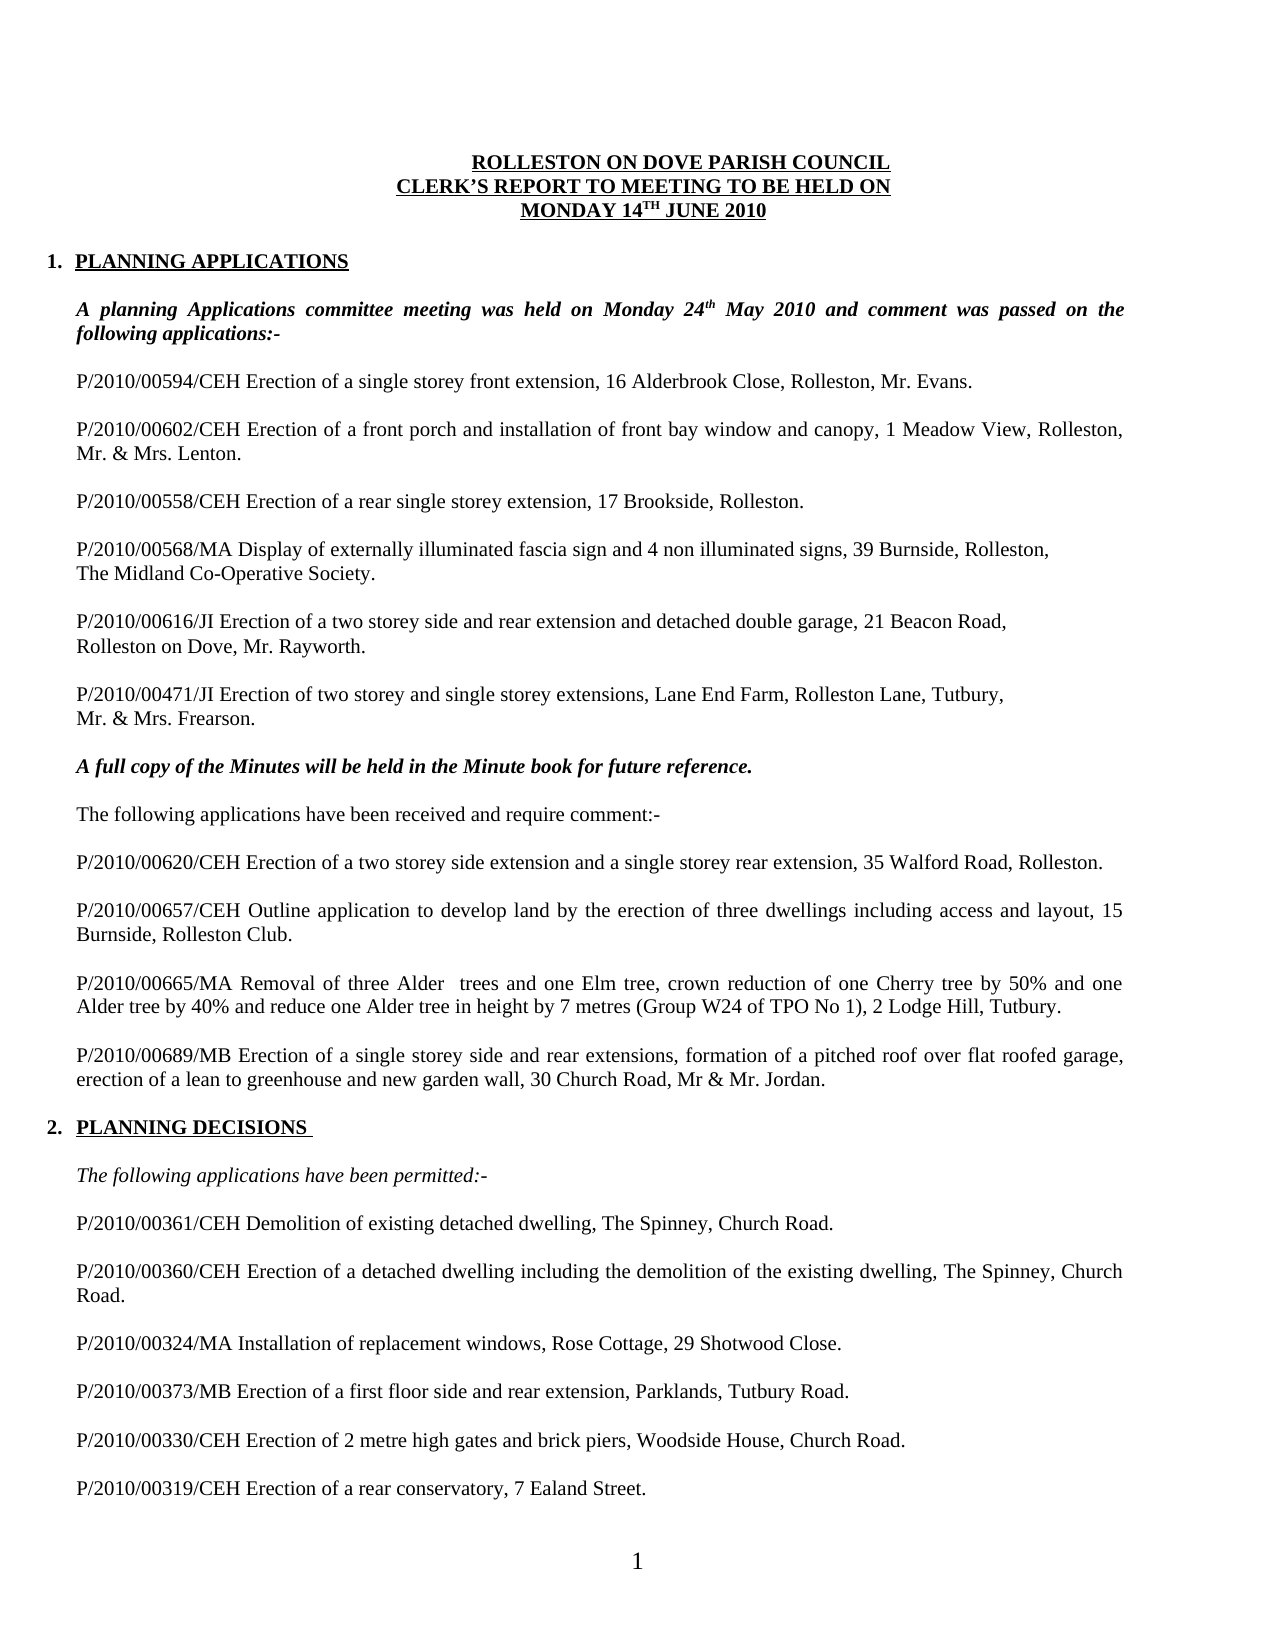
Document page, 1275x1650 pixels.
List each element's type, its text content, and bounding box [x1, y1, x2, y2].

list PLANNING DECISIONS [47, 1115, 1125, 1139]
text Rolleston on Dove, Mr. Rayworth. [76, 633, 1125, 658]
list PLANNING APPLICATIONS [47, 248, 1125, 273]
text P/2010/00689/MB Erection of a single storey side and rear extensions, formation of a pitched roof over flat roofed garage, erection of a lean to greenhouse and new garden wall, 30 Church Road, Mr & Mr. Jordan. [76, 1043, 1125, 1091]
text ROLLESTON ON DOVE PARISH COUNCIL [237, 150, 1125, 174]
text P/2010/00471/JI Erection of two storey and single storey extensions, Lane End Farm, Rolleston Lane, Tutbury, [76, 682, 1125, 706]
text P/2010/00361/CEH Demolition of existing detached dwelling, The Spinney, Church Road. [76, 1211, 1125, 1235]
text The following applications have been permitted:- [76, 1163, 1125, 1187]
text P/2010/00616/JI Erection of a two storey side and rear extension and detached double garage, 21 Beacon Road, [76, 609, 1125, 633]
text P/2010/00558/CEH Erection of a rear single storey extension, 17 Brookside, Rolleston. [76, 489, 1125, 513]
text P/2010/00373/MB Erection of a first floor side and rear extension, Parklands, Tutbury Road. [76, 1379, 1125, 1403]
subtitle CLERK’S REPORT TO MEETING TO BE HELD ON [162, 174, 1125, 198]
text The following applications have been received and require comment:- [76, 802, 1125, 826]
text P/2010/00319/CEH Erection of a rear conservatory, 7 Ealand Street. [76, 1476, 1125, 1500]
text P/2010/00324/MA Installation of replacement windows, Rose Cottage, 29 Shotwood Close. [76, 1331, 1125, 1355]
text Mr. & Mrs. Frearson. [76, 706, 1125, 730]
text A planning Applications committee meeting was held on Monday 24th May 2010 and comment was passed on the following applications:- [76, 297, 1125, 345]
text P/2010/00594/CEH Erection of a single storey front extension, 16 Alderbrook Close, Rolleston, Mr. Evans. [76, 369, 1125, 393]
text P/2010/00330/CEH Erection of 2 metre high gates and brick piers, Woodside House, Church Road. [76, 1428, 1125, 1452]
text A full copy of the Minutes will be held in the Minute book for future reference. [76, 754, 1125, 778]
subtitle MONDAY 14TH JUNE 2010 [162, 198, 1125, 222]
text P/2010/00360/CEH Erection of a detached dwelling including the demolition of the existing dwelling, The Spinney, Church Road. [76, 1259, 1125, 1307]
text P/2010/00568/MA Display of externally illuminated fascia sign and 4 non illuminated signs, 39 Burnside, Rolleston, [76, 537, 1125, 561]
text P/2010/00620/CEH Erection of a two storey side extension and a single storey rear extension, 35 Walford Road, Rolleston. [76, 850, 1125, 874]
text P/2010/00602/CEH Erection of a front porch and installation of front bay window and canopy, 1 Meadow View, Rolleston, Mr. & Mrs. Lenton. [76, 417, 1125, 465]
text P/2010/00665/MA Removal of three Alder trees and one Elm tree, crown reduction of one Cherry tree by 50% and one Alder tree by 40% and reduce one Alder tree in height by 7 metres (Group W24 of TPO No 1), 2 Lodge Hill, Tutbury. [76, 970, 1125, 1018]
text The Midland Co-Operative Society. [76, 561, 1125, 585]
text P/2010/00657/CEH Outline application to develop land by the erection of three dwellings including access and layout, 15 Burnside, Rolleston Club. [76, 898, 1125, 946]
